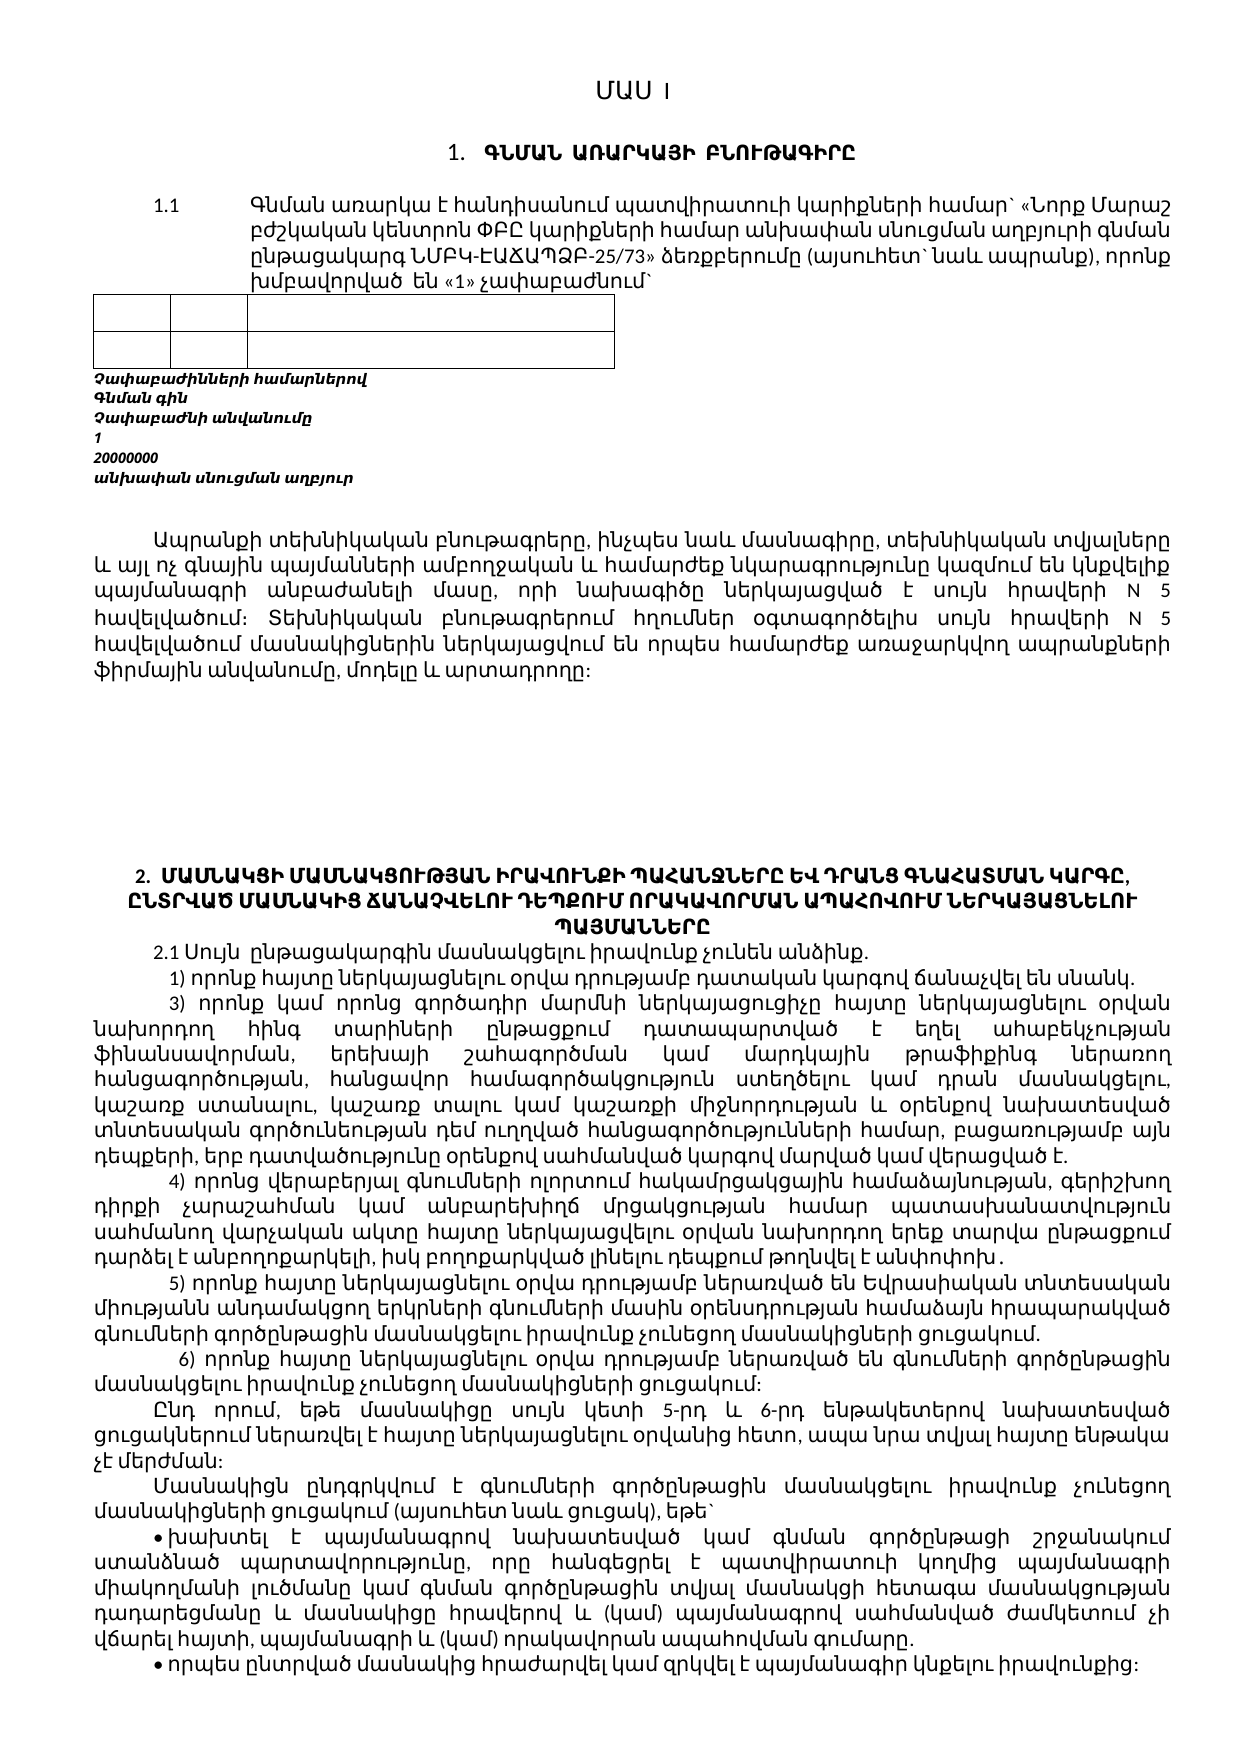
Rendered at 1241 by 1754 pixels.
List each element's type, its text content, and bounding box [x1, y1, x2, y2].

text 4) որոնց վերաբերյալ գնումների ոլորտում հակամրցակցային համաձայնության, գերիշխող դիրքի չարաշահման կամ անբարեխիղճ մրցակցության համար պատասխանատվություն սահմանող վարչական ակտը հայտը ներկայացվելու օրվան նախորդող երեք տարվա ընթացքում դարձել է անբողոքարկելի, իսկ բողոքարկված լինելու դեպքում թողնվել է անփոփոխ․ [94, 1168, 1171, 1270]
text 6) որոնք հայտը ներկայացնելու օրվա դրությամբ ներառված են գնումների գործընթացին մասնակցելու իրավունք չունեցող մասնակիցների ցուցակում: [94, 1346, 1171, 1397]
text ՄԱՍ I [94, 75, 1171, 106]
text 2. ՄԱՍՆԱԿՑԻ ՄԱՍՆԱԿՑՈՒԹՅԱՆ ԻՐԱՎՈՒՆՔԻ ՊԱՀԱՆՋՆԵՐԸ ԵՎ ԴՐԱՆՑ ԳՆԱՀԱՏՄԱՆ ԿԱՐԳԸ, ԸՆՏՐՎԱԾ ՄԱՍՆԱԿԻՑ ՃԱՆԱՉՎԵԼՈՒ ԴԵՊՔՈՒՄ ՈՐԱԿԱՎՈՐՄԱՆ ԱՊԱՀՈՎՈՒՄ ՆԵՐԿԱՅԱՑՆԵԼՈՒ ՊԱՅՄԱՆՆԵՐԸ [94, 863, 1171, 939]
text 5) որոնք հայտը ներկայացնելու օրվա դրությամբ ներառված են Եվրասիական տնտեսական միությանն անդամակցող երկրների գնումների մասին օրենսդրության համաձայն հրապարակված գնումների գործընթացին մասնակցելու իրավունք չունեցող մասնակիցների ցուցակում. [94, 1270, 1171, 1346]
subtitle Գնման առարկա է հանդիսանում պատվիրատուի կարիքների համար` «Նորք Մարաշ բժշկական կենտրոն ՓԲԸ կարիքների համար անխափան սնուցման աղբյուրի գնման ընթացակարգ ՆՄԲԿ-ԷԱՃԱՊՁԲ-25/73» ձեռքբերումը (այսուհետ` նաև ապրանք), որոնք խմբավորված են «1» չափաբաժնում` [153, 192, 1171, 294]
text Մասնակիցն ընդգրկվում է գնումների գործընթացին մասնակցելու իրավունք չունեցող մասնակիցների ցուցակում (այսուհետ նաև ցուցակ), եթե` [94, 1473, 1171, 1524]
text • խախտել է պայմանագրով նախատեսված կամ գնման գործընթացի շրջանակում ստանձնած պարտավորությունը, որը հանգեցրել է պատվիրատուի կողմից պայմանագրի միակողմանի լուծմանը կամ գնման գործընթացին տվյալ մասնակցի հետագա մասնակցության դադարեցմանը և մասնակիցը հրավերով և (կամ) պայմանագրով սահմանված ժամկետում չի վճարել հայտի, պայմանագրի և (կամ) որակավորան ապահովման գումարը. [94, 1524, 1171, 1651]
text Ընդ որում, եթե մասնակիցը սույն կետի 5-րդ և 6-րդ ենթակետերով նախատեսված ցուցակներում ներառվել է հայտը ներկայացնելու օրվանից հետո, ապա նրա տվյալ հայտը ենթակա չէ մերժման: [94, 1397, 1171, 1473]
text 1) որոնք հայտը ներկայացնելու օրվա դրությամբ դատական կարգով ճանաչվել են սնանկ. [94, 965, 1171, 990]
text 2.1 Սույն ընթացակարգին մասնակցելու իրավունք չունեն անձինք. [94, 939, 1171, 965]
text Ապրանքի տեխնիկական բնութագրերը, ինչպես նաև մասնագիրը, տեխնիկական տվյալները և այլ ոչ գնային պայմանների ամբողջական և համարժեք նկարագրությունը կազմում են կնքվելիք պայմանագրի անբաժանելի մասը, որի նախագիծը ներկայացված է սույն հրավերի N 5 հավելվածում։ Տեխնիկական բնութագրերում հղումներ օգտագործելիս սույն հրավերի N 5 հավելվածում մասնակիցներին ներկայացվում են որպես համարժեք առաջարկվող ապրանքների ֆիրմային անվանումը, մոդելը և արտադրողը: [94, 527, 1171, 682]
text 3) որոնք կամ որոնց գործադիր մարմնի ներկայացուցիչը հայտը ներկայացնելու օրվան նախորդող հինգ տարիների ընթացքում դատապարտված է եղել ահաբեկչության ֆինանսավորման, երեխայի շահագործման կամ մարդկային թրաֆիքինգ ներառող հանցագործության, հանցավոր համագործակցություն ստեղծելու կամ դրան մասնակցելու, կաշառք ստանալու, կաշառք տալու կամ կաշառքի միջնորդության և օրենքով նախատեսված տնտեսական գործունեության դեմ ուղղված հանցագործությունների համար, բացառությամբ այն դեպքերի, երբ դատվածությունը օրենքով սահմանված կարգով մարված կամ վերացված է. [94, 990, 1171, 1168]
text • որպես ընտրված մասնակից հրաժարվել կամ զրկվել է պայմանագիր կնքելու իրավունքից: [94, 1651, 1171, 1677]
list ԳՆՄԱՆ ԱՌԱՐԿԱՅԻ ԲՆՈՒԹԱԳԻՐԸ [131, 136, 1171, 167]
